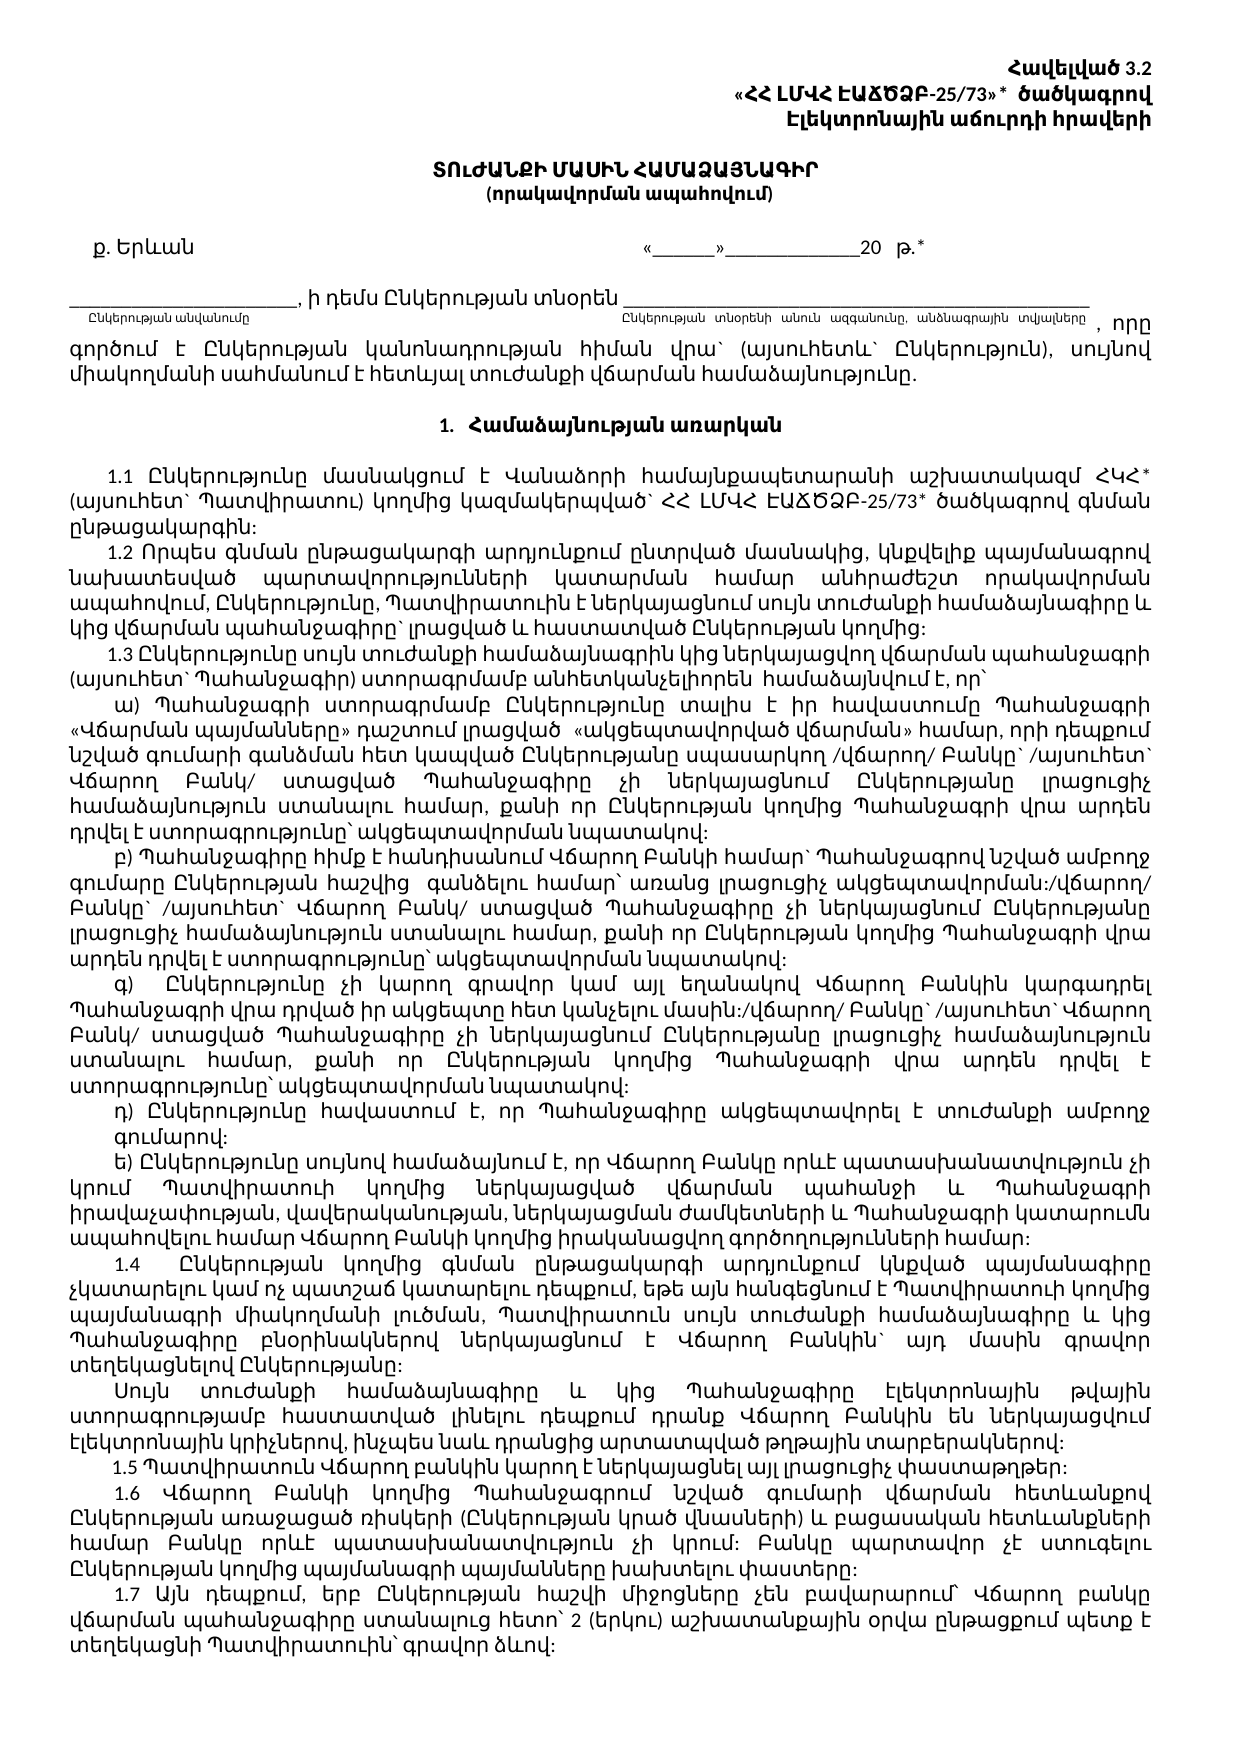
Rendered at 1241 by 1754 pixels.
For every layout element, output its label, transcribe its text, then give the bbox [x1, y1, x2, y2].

text ______________________, ի դեմս Ընկերության տնօրեն _____________________________________________ [69, 285, 1152, 311]
text 1.4 Ընկերության կողմից գնման ընթացակարգի արդյունքում կնքված պայմանագիրը չկատարելու կամ ոչ պատշաճ կատարելու դեպքում, եթե այն հանգեցնում է Պատվիրատուի կողմից պայմանագրի միակողմանի լուծման, Պատվիրատուն սույն տուժանքի համաձայնագիրը և կից Պահանջագիրը բնօրինակներով ներկայացնում է Վճարող Բանկին` այդ մասին գրավոր տեղեկացնելով Ընկերությանը: [69, 1251, 1152, 1378]
text ՏՈւԺԱՆՔԻ ՄԱՍԻՆ ՀԱՄԱՁԱՅՆԱԳԻՐ [69, 157, 1152, 183]
text (որակավորման ապահովում) [69, 183, 1152, 206]
text Սույն տուժանքի համաձայնագիրը և կից Պահանջագիրը էլեկտրոնային թվային ստորագրությամբ հաստատված լինելու դեպքում դրանք Վճարող Բանկին են ներկայացվում էլեկտրոնային կրիչներով, ինչպես նաև դրանցից արտատպված թղթային տարբերակներով: [69, 1378, 1152, 1454]
text 1.5 Պատվիրատուն Վճարող բանկին կարող է ներկայացնել այլ լրացուցիչ փաստաթղթեր: [69, 1454, 1152, 1480]
text բ) Պահանջագիրը հիմք է հանդիսանում Վճարող Բանկի համար` Պահանջագրով նշված ամբողջ գումարը Ընկերության հաշվից գանձելու համար՝ առանց լրացուցիչ ակցեպտավորման:/վճարող/ Բանկը` /այսուհետ` Վճարող Բանկ/ ստացված Պահանջագիրը չի ներկայացնում Ընկերությանը լրացուցիչ համաձայնություն ստանալու համար, քանի որ Ընկերության կողմից Պահանջագրի վրա արդեն դրվել է ստորագրությունը՝ ակցեպտավորման նպատակով: [69, 844, 1152, 971]
text 1.2 Որպես գնման ընթացակարգի արդյունքում ընտրված մասնակից, կնքվելիք պայմանագրով նախատեսված պարտավորությունների կատարման համար անհրաժեշտ որակավորման ապահովում, Ընկերությունը, Պատվիրատուին է ներկայացնում սույն տուժանքի համաձայնագիրը և կից վճարման պահանջագիրը` լրացված և հաստատված Ընկերության կողմից: [69, 539, 1152, 641]
text ք. Երևան «______»_____________20 թ.* [69, 234, 1152, 260]
text ե) Ընկերությունը սույնով համաձայնում է, որ Վճարող Բանկը որևէ պատասխանատվություն չի կրում Պատվիրատուի կողմից ներկայացված վճարման պահանջի և Պահանջագրի իրավաչափության, վավերականության, ներկայացման ժամկետների և Պահանջագրի կատարումն ապահովելու համար Վճարող Բանկի կողմից իրականացվող գործողությունների համար: [69, 1149, 1152, 1251]
text 1.1 Ընկերությունը մասնակցում է Վանաձորի համայնքապետարանի աշխատակազմ ՀԿՀ* (այսուհետ` Պատվիրատու) կողմից կազմակերպված` ՀՀ ԼՄՎՀ ԷԱՃԾՁԲ-25/73* ծածկագրով գնման ընթացակարգին: [69, 463, 1152, 539]
text ա) Պահանջագրի ստորագրմամբ Ընկերությունը տալիս է իր հավաստումը Պահանջագրի «Վճարման պայմանները» դաշտում լրացված «ակցեպտավորված վճարման» համար, որի դեպքում նշված գումարի գանձման հետ կապված Ընկերությանը սպասարկող /վճարող/ Բանկը` /այսուհետ` Վճարող Բանկ/ ստացված Պահանջագիրը չի ներկայացնում Ընկերությանը լրացուցիչ համաձայնություն ստանալու համար, քանի որ Ընկերության կողմից Պահանջագրի վրա արդեն դրվել է ստորագրությունը՝ ակցեպտավորման նպատակով: [69, 692, 1152, 844]
text Ընկերության անվանումը Ընկերության տնօրենի անուն ազգանունը, անձնագրային տվյալները , որը գործում է Ընկերության կանոնադրության հիման վրա` (այսուհետև` Ընկերություն), սույնով միակողմանի սահմանում է հետևյալ տուժանքի վճարման համաձայնությունը. [69, 311, 1152, 387]
text 1.7 Այն դեպքում, երբ Ընկերության հաշվի միջոցները չեն բավարարում՝ Վճարող բանկը վճարման պահանջագիրը ստանալուց հետո՝ 2 (երկու) աշխատանքային օրվա ընթացքում պետք է տեղեկացնի Պատվիրատուին՝ գրավոր ձևով: [69, 1581, 1152, 1658]
text 1.6 Վճարող Բանկի կողմից Պահանջագրում նշված գումարի վճարման հետևանքով Ընկերության առաջացած ռիսկերի (Ընկերության կրած վնասների) և բացասական հետևանքների համար Բանկը որևէ պատասխանատվություն չի կրում: Բանկը պարտավոր չէ ստուգելու Ընկերության կողմից պայմանագրի պայմանները խախտելու փաստերը: [69, 1480, 1152, 1581]
text գ) Ընկերությունը չի կարող գրավոր կամ այլ եղանակով Վճարող Բանկին կարգադրել Պահանջագրի վրա դրված իր ակցեպտը հետ կանչելու մասին:/վճարող/ Բանկը` /այսուհետ` Վճարող Բանկ/ ստացված Պահանջագիրը չի ներկայացնում Ընկերությանը լրացուցիչ համաձայնություն ստանալու համար, քանի որ Ընկերության կողմից Պահանջագրի վրա արդեն դրվել է ստորագրությունը՝ ակցեպտավորման նպատակով: [69, 971, 1152, 1098]
text Հավելված 3.2 [69, 56, 1152, 81]
text 1.3 Ընկերությունը սույն տուժանքի համաձայնագրին կից ներկայացվող վճարման պահանջագրի (այսուհետ` Պահանջագիր) ստորագրմամբ անհետկանչելիորեն համաձայնվում է, որ՝ [69, 641, 1152, 692]
text 1. Համաձայնության առարկան [69, 412, 1152, 438]
text Էլեկտրոնային աճուրդի հրավերի [69, 106, 1152, 132]
text «ՀՀ ԼՄՎՀ ԷԱՃԾՁԲ-25/73»* ծածկագրով [69, 81, 1152, 106]
text դ) Ընկերությունը հավաստում է, որ Պահանջագիրը ակցեպտավորել է տուժանքի ամբողջ գումարով: [113, 1098, 1152, 1149]
